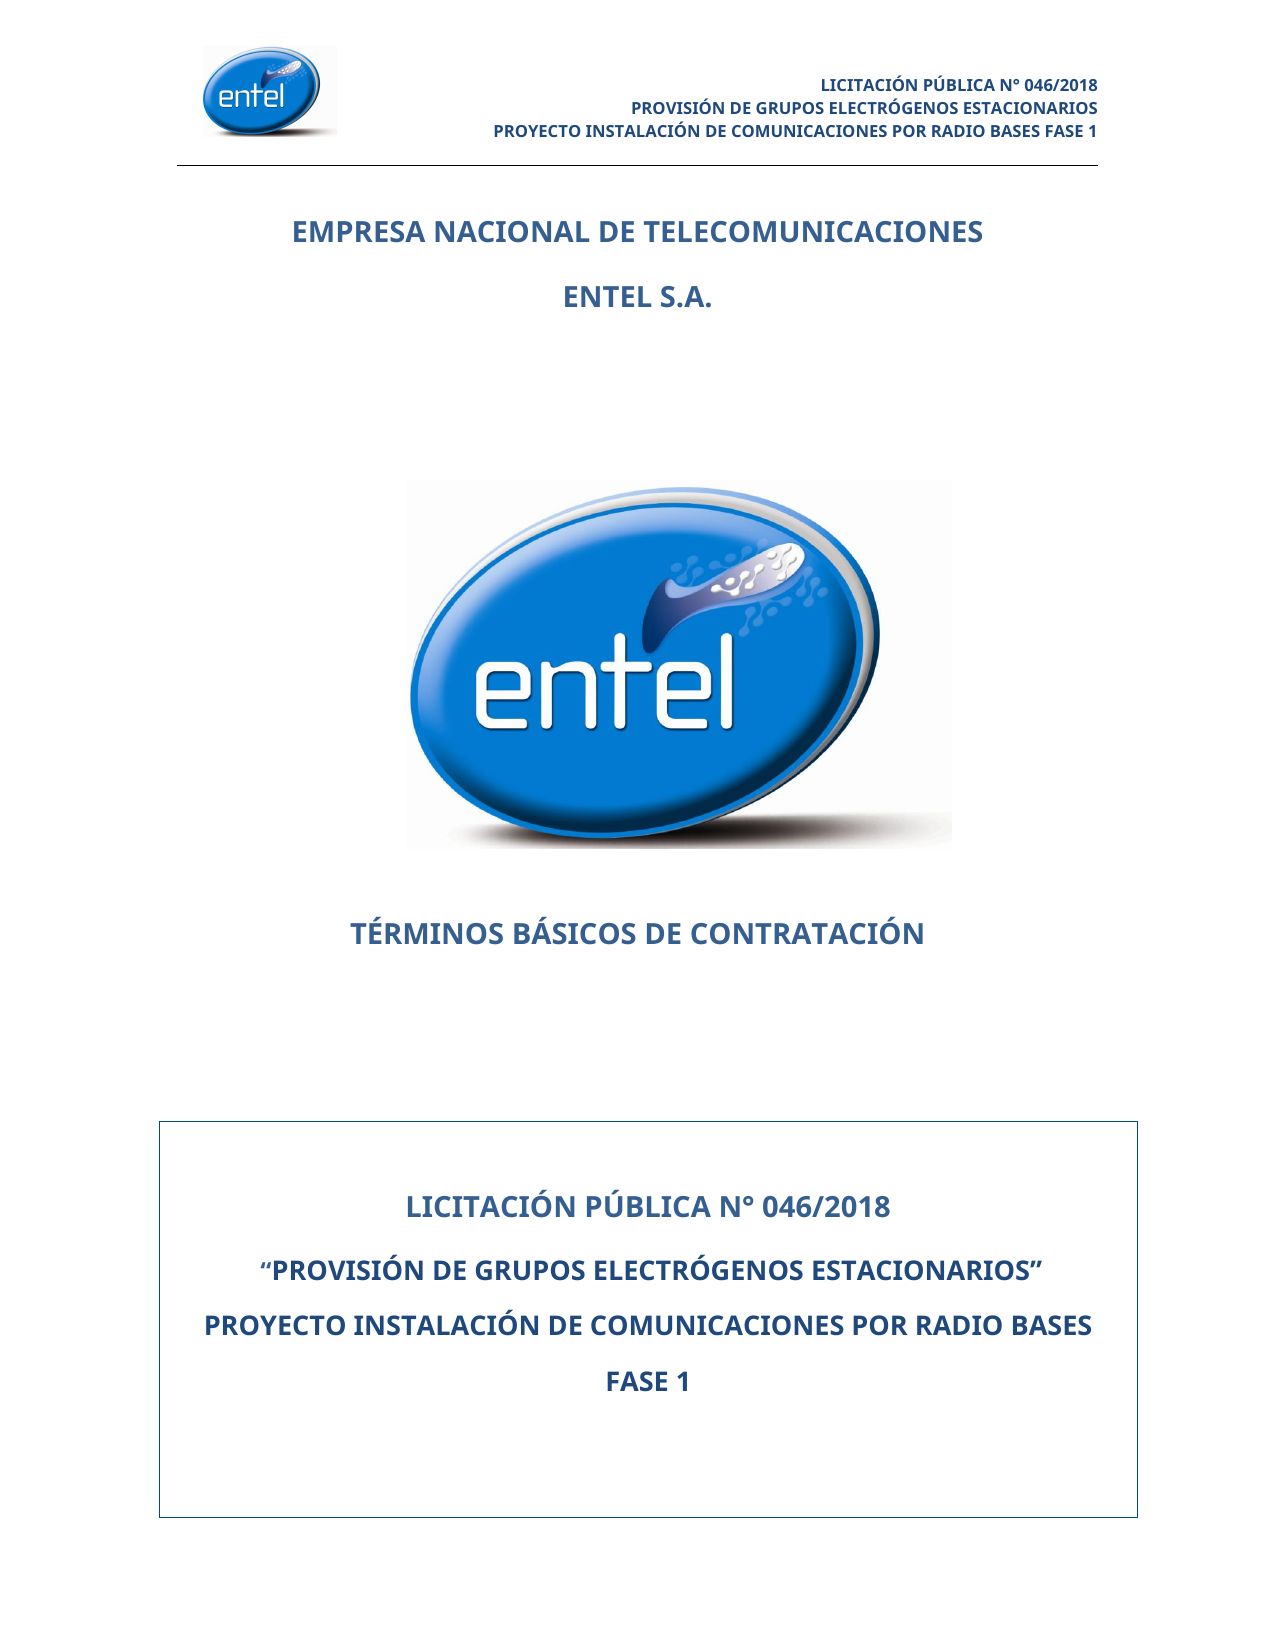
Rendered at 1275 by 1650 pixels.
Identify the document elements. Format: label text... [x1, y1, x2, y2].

picture [406, 480, 952, 849]
table_header LICITACIÓN PÚBLICA N° 046/2018 “PROVISIÓN DE GRUPOS ELECTRÓGENOS ESTACIONARIOS” PROYECTO INSTALACIÓN DE COMUNICACIONES POR RADIO BASES FASE 1 [160, 1122, 1137, 1517]
text TÉRMINOS BÁSICOS DE CONTRATACIÓN [177, 913, 1098, 953]
text EMPRESA NACIONAL DE TELECOMUNICACIONES [177, 211, 1098, 251]
text ENTEL S.A. [177, 276, 1098, 316]
picture [202, 46, 338, 137]
